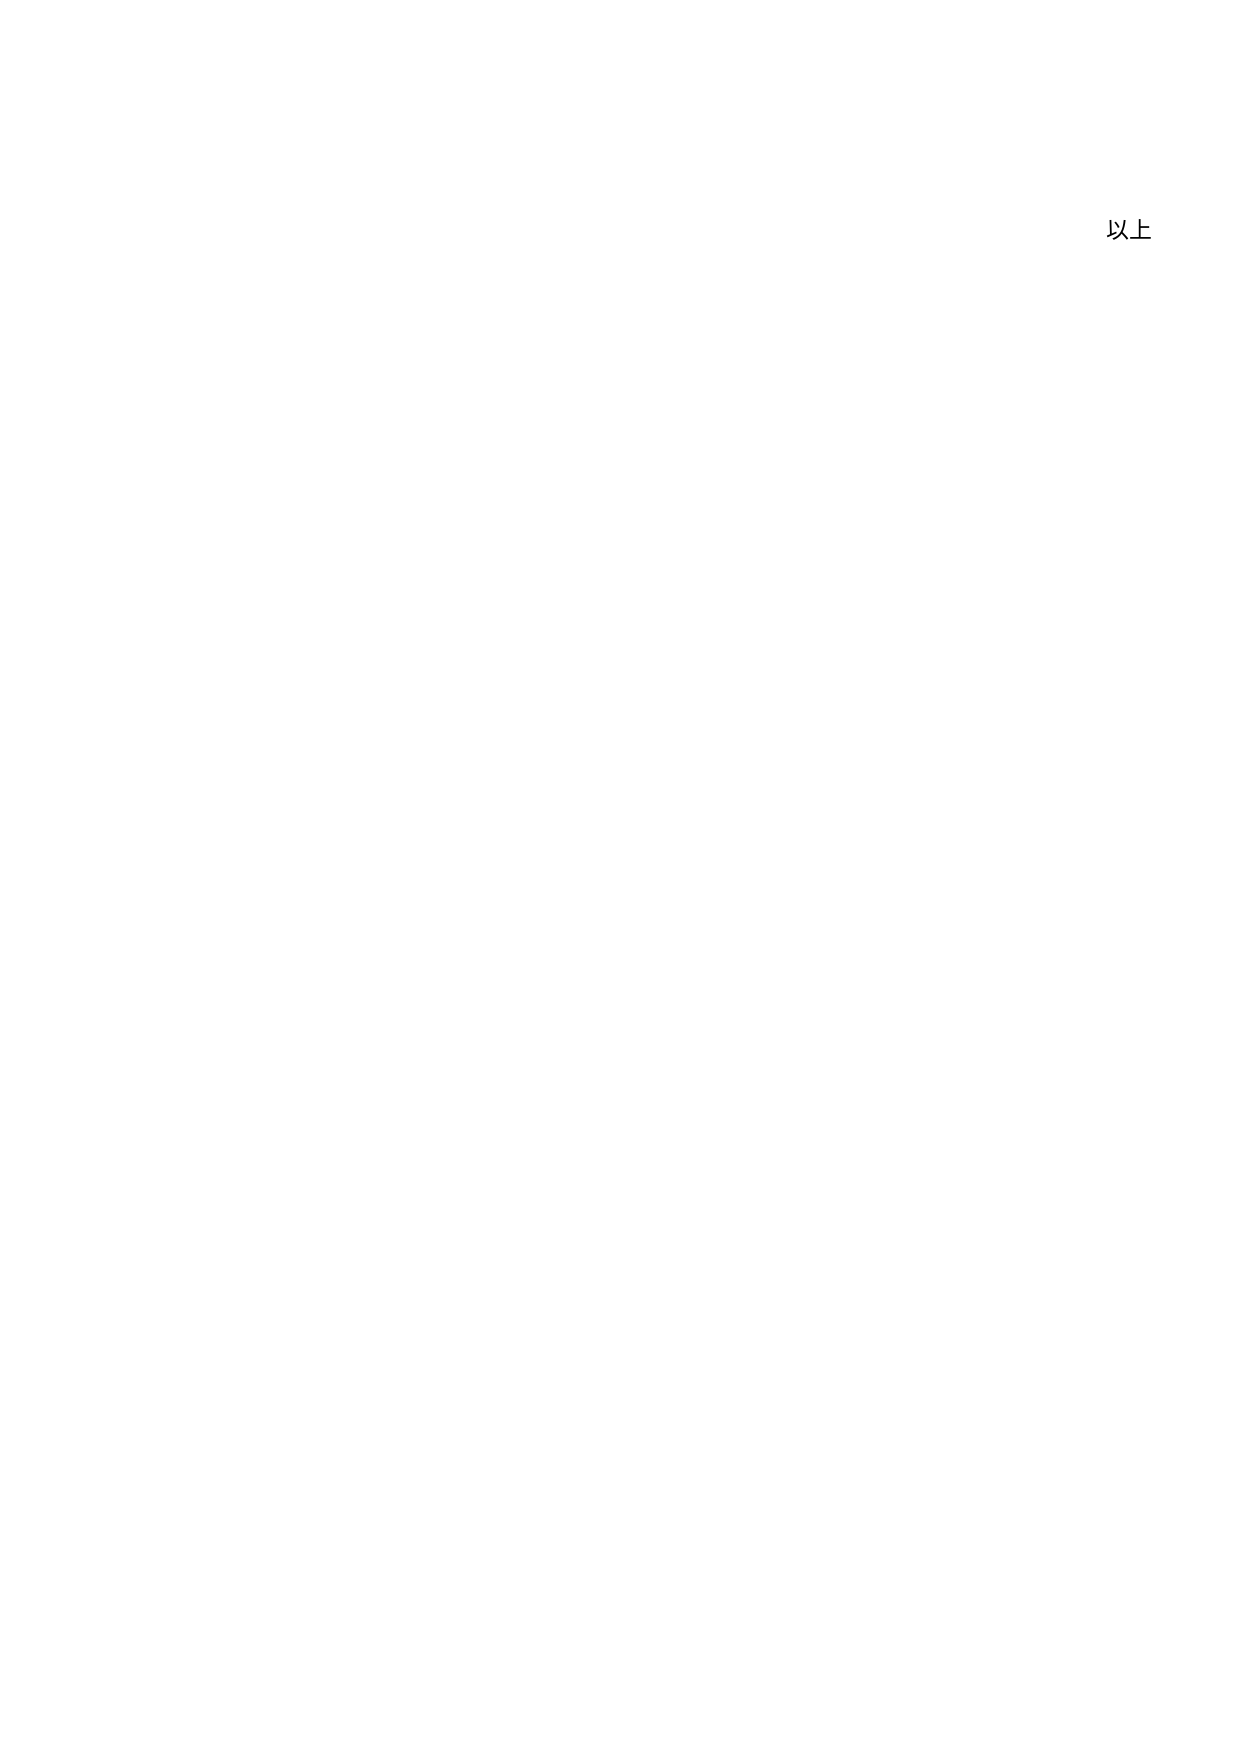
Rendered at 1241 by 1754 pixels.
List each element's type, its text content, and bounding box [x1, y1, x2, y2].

text 以上 [133, 210, 1152, 248]
